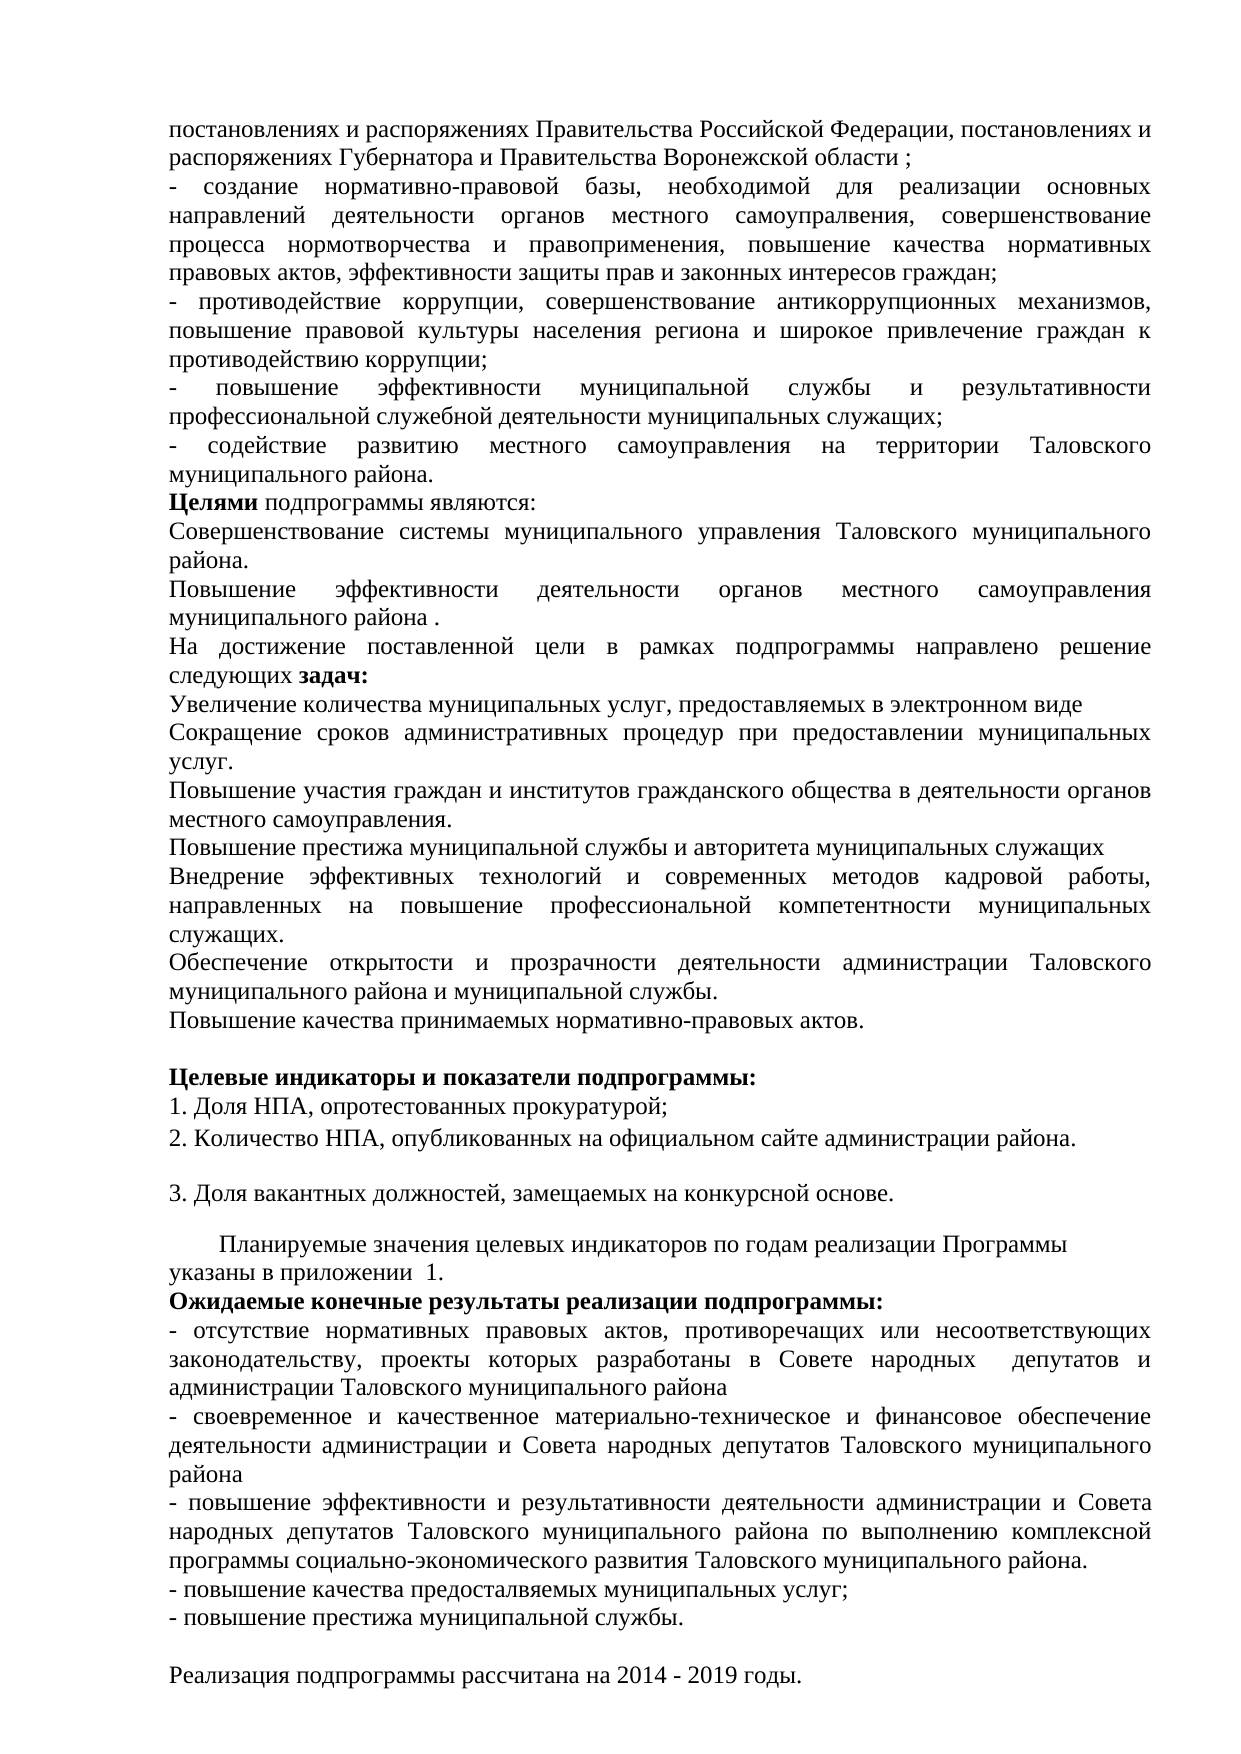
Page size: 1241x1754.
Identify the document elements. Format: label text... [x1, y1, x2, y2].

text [169, 114, 1152, 171]
text - повышение эффективности муниципальной службы и результативности профессиональной служебной деятельности муниципальных служащих; [169, 372, 1152, 430]
text Совершенствование системы муниципального управления Таловского муниципального района. [169, 516, 1152, 574]
text Повышение эффективности деятельности органов местного самоуправления муниципального района . [169, 574, 1152, 631]
table_cell 3. Доля вакантных должностей, замещаемых на конкурсной основе. [158, 1178, 1189, 1229]
text - повышение престижа муниципальной службы. [169, 1602, 1152, 1631]
text - содействие развитию местного самоуправления на территории Таловского муниципального района. [169, 430, 1152, 487]
table_header 1. Доля НПА, опротестованных прокуратурой; [158, 1091, 1189, 1123]
text - повышение эффективности и результативности деятельности администрации и Совета народных депутатов Таловского муниципального района по выполнению комплексной программы социально-экономического развития Таловского муниципального района. [169, 1487, 1152, 1574]
text Повышение престижа муниципальной службы и авторитета муниципальных служащих [169, 832, 1152, 861]
text Ожидаемые конечные результаты реализации подпрограммы: [169, 1286, 1152, 1315]
text Целями подпрограммы являются: [169, 487, 1152, 516]
text На достижение поставленной цели в рамках подпрограммы направлено решение следующих задач: [169, 631, 1152, 689]
text Обеспечение открытости и прозрачности деятельности администрации Таловского муниципального района и муниципальной службы. [169, 947, 1152, 1005]
text Повышение участия граждан и институтов гражданского общества в деятельности органов местного самоуправления. [169, 775, 1152, 832]
text Реализация подпрограммы рассчитана на 2014 - 2019 годы. [169, 1660, 1152, 1689]
table_cell 2. Количество НПА, опубликованных на официальном сайте администрации района. [158, 1123, 1189, 1178]
text Внедрение эффективных технологий и современных методов кадровой работы, направленных на повышение профессиональной компетентности муниципальных служащих. [169, 861, 1152, 947]
text Планируемые значения целевых индикаторов по годам реализации Программы указаны в приложении 1. [169, 1229, 1152, 1286]
text Повышение качества принимаемых нормативно-правовых актов. [169, 1005, 1152, 1034]
text - противодействие коррупции, совершенствование антикоррупционных механизмов, повышение правовой культуры населения региона и широкое привлечение граждан к противодействию коррупции; [169, 286, 1152, 372]
text - своевременное и качественное материально-техническое и финансовое обеспечение деятельности администрации и Совета народных депутатов Таловского муниципального района [169, 1401, 1152, 1487]
text - создание нормативно-правовой базы, необходимой для реализации основных направлений деятельности органов местного самоупралвения, совершенствование процесса нормотворчества и правоприменения, повышение качества нормативных правовых актов, эффективности защиты прав и законных интересов граждан; [169, 171, 1152, 286]
text Сокращение сроков административных процедур при предоставлении муниципальных услуг. [169, 717, 1152, 775]
text Увеличение количества муниципальных услуг, предоставляемых в электронном виде [169, 689, 1152, 717]
text - повышение качества предосталвяемых муниципальных услуг; [169, 1574, 1152, 1602]
text - отсутствие нормативных правовых актов, противоречащих или несоответствующих законодательству, проекты которых разработаны в Совете народных депутатов и администрации Таловского муниципального района [169, 1315, 1152, 1401]
text Целевые индикаторы и показатели подпрограммы: [169, 1062, 1152, 1091]
